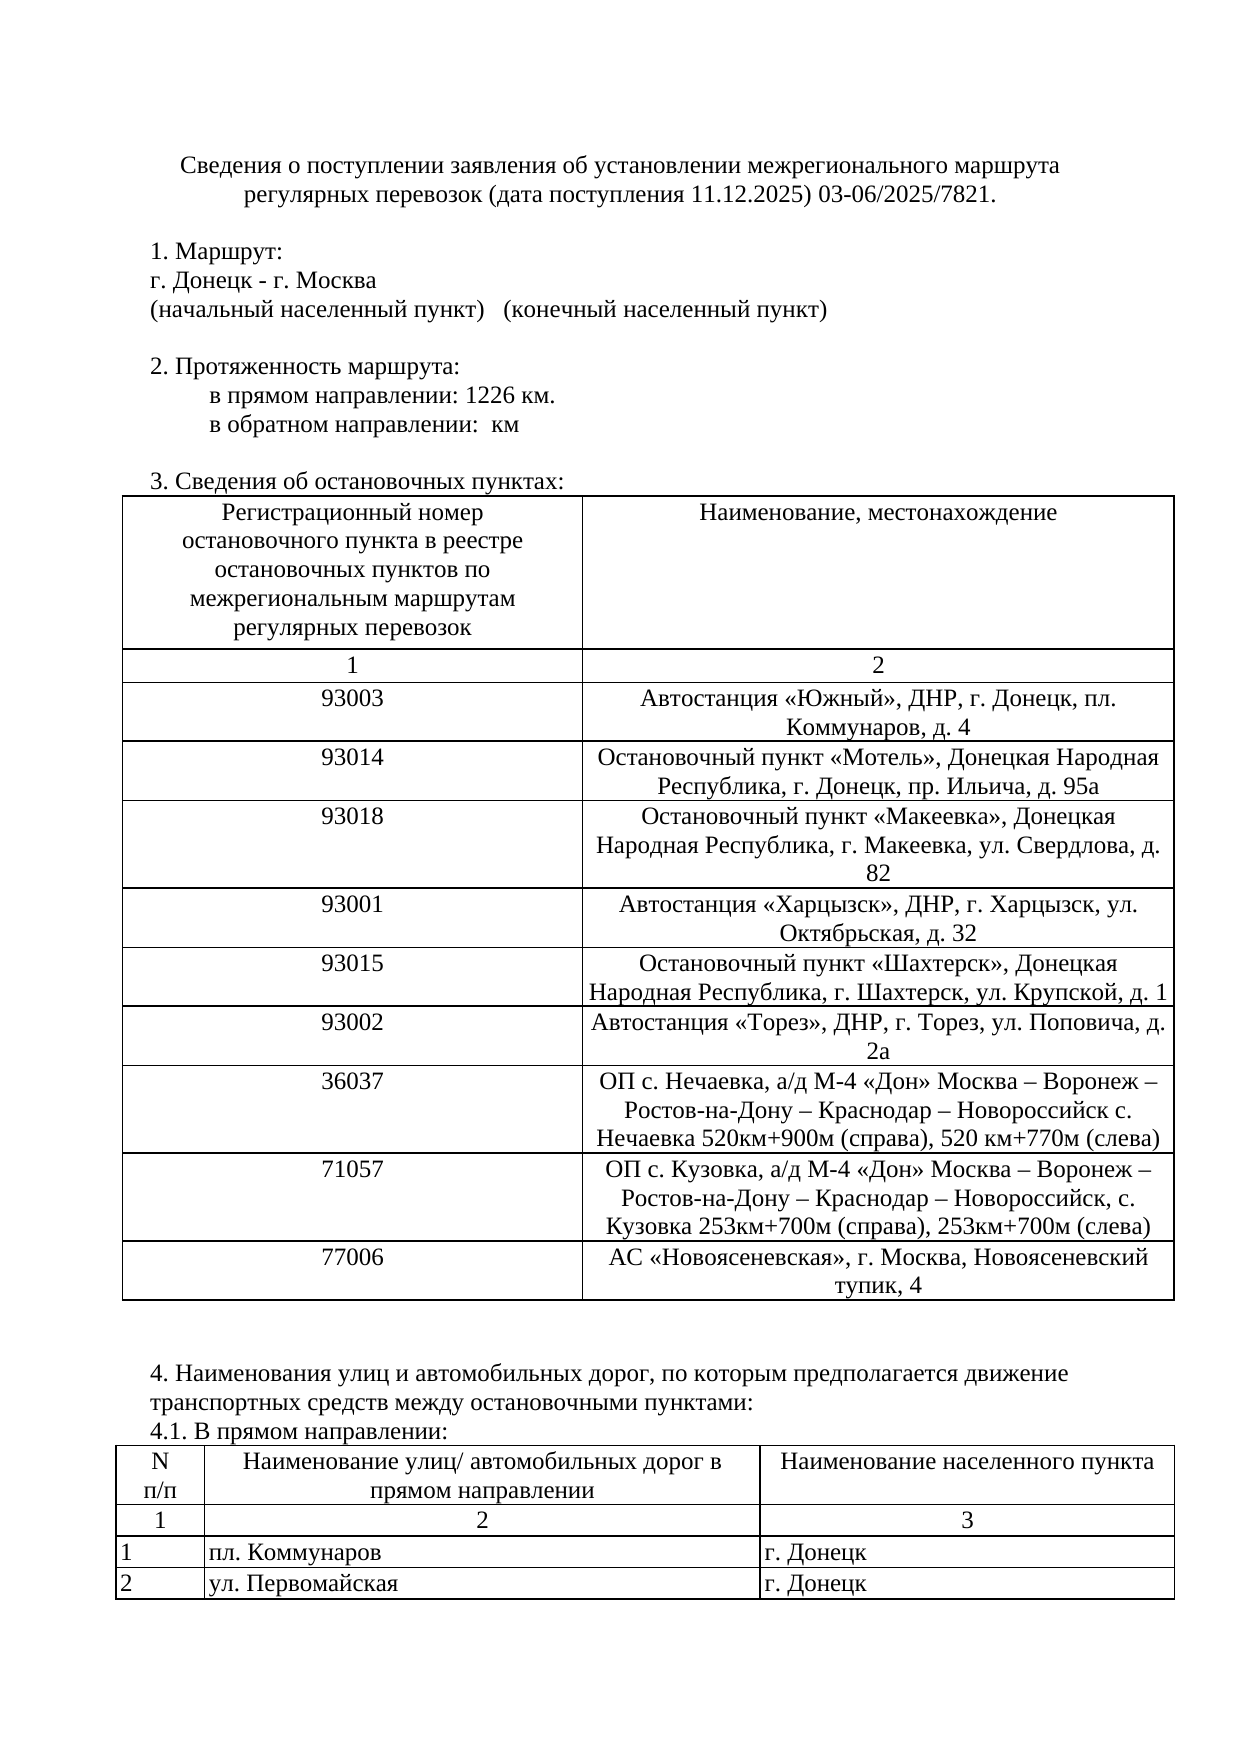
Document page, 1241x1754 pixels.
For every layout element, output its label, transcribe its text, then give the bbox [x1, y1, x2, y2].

table_cell Остановочный пункт «Макеевка», Донецкая Народная Республика, г. Макеевка, ул. Свердлова, д. 82 [583, 801, 1173, 887]
table_cell г. Донецк [761, 1568, 1174, 1598]
table_cell 1 [117, 1537, 204, 1566]
table_cell 93003 [123, 683, 582, 740]
text 4.1. В прямом направлении: [150, 1416, 1090, 1444]
table_cell Автостанция «Торез», ДНР, г. Торез, ул. Поповича, д. 2а [583, 1007, 1173, 1064]
table_cell Автостанция «Харцызск», ДНР, г. Харцызск, ул. Октябрьская, д. 32 [583, 889, 1173, 946]
table_header Регистрационный номер остановочного пункта в реестре остановочных пунктов по межрегиональным маршрутам регулярных перевозок [123, 497, 582, 648]
text Сведения о поступлении заявления об установлении межрегионального маршрута регулярных перевозок (дата поступления 11.12.2025) 03-06/2025/7821. [150, 150, 1090, 207]
text в прямом направлении: 1226 км. [150, 380, 1090, 409]
table_cell 2 [205, 1505, 759, 1535]
table_header Наименование населенного пункта [761, 1446, 1174, 1503]
text 1. Маршрут: [150, 236, 1090, 265]
text г. Донецк - г. Москва [150, 265, 1090, 294]
text 3. Сведения об остановочных пунктах: [150, 466, 1090, 495]
text 2. Протяженность маршрута: [150, 351, 1090, 380]
text (начальный населенный пункт) (конечный населенный пункт) [150, 294, 1090, 322]
table_cell 3 [761, 1505, 1174, 1535]
table_cell 2 [117, 1568, 204, 1598]
table_cell 93002 [123, 1007, 582, 1064]
table_cell пл. Коммунаров [205, 1537, 759, 1566]
table_cell АС «Новоясеневская», г. Москва, Новоясеневский тупик, 4 [583, 1242, 1173, 1299]
table_cell 1 [123, 650, 582, 681]
table_cell 93001 [123, 889, 582, 946]
table_cell 77006 [123, 1242, 582, 1299]
table_header Наименование улиц/ автомобильных дорог в прямом направлении [205, 1446, 759, 1503]
table_cell ОП с. Кузовка, а/д М-4 «Дон» Москва – Воронеж – Ростов-на-Дону – Краснодар – Новороссийск, с. Кузовка 253км+700м (справа), 253км+700м (слева) [583, 1154, 1173, 1240]
table_cell 36037 [123, 1066, 582, 1152]
table_cell Автостанция «Южный», ДНР, г. Донецк, пл. Коммунаров, д. 4 [583, 683, 1173, 740]
table_cell 1 [117, 1505, 204, 1535]
table_cell 93015 [123, 948, 582, 1005]
table_cell 93018 [123, 801, 582, 887]
table_cell 93014 [123, 742, 582, 799]
table_header N п/п [117, 1446, 204, 1503]
text в обратном направлении: км [150, 409, 1090, 437]
table_cell ул. Первомайская [205, 1568, 759, 1598]
text 4. Наименования улиц и автомобильных дорог, по которым предполагается движение транспортных средств между остановочными пунктами: [150, 1358, 1090, 1416]
table_cell г. Донецк [761, 1537, 1174, 1566]
table_cell ОП с. Нечаевка, а/д М-4 «Дон» Москва – Воронеж – Ростов-на-Дону – Краснодар – Новороссийск с. Нечаевка 520км+900м (справа), 520 км+770м (слева) [583, 1066, 1173, 1152]
table_cell Остановочный пункт «Мотель», Донецкая Народная Республика, г. Донецк, пр. Ильича, д. 95а [583, 742, 1173, 799]
table_cell Остановочный пункт «Шахтерск», Донецкая Народная Республика, г. Шахтерск, ул. Крупской, д. 1 [583, 948, 1173, 1005]
table_cell 71057 [123, 1154, 582, 1240]
table_cell 2 [583, 650, 1173, 681]
table_header Наименование, местонахождение [583, 497, 1173, 648]
